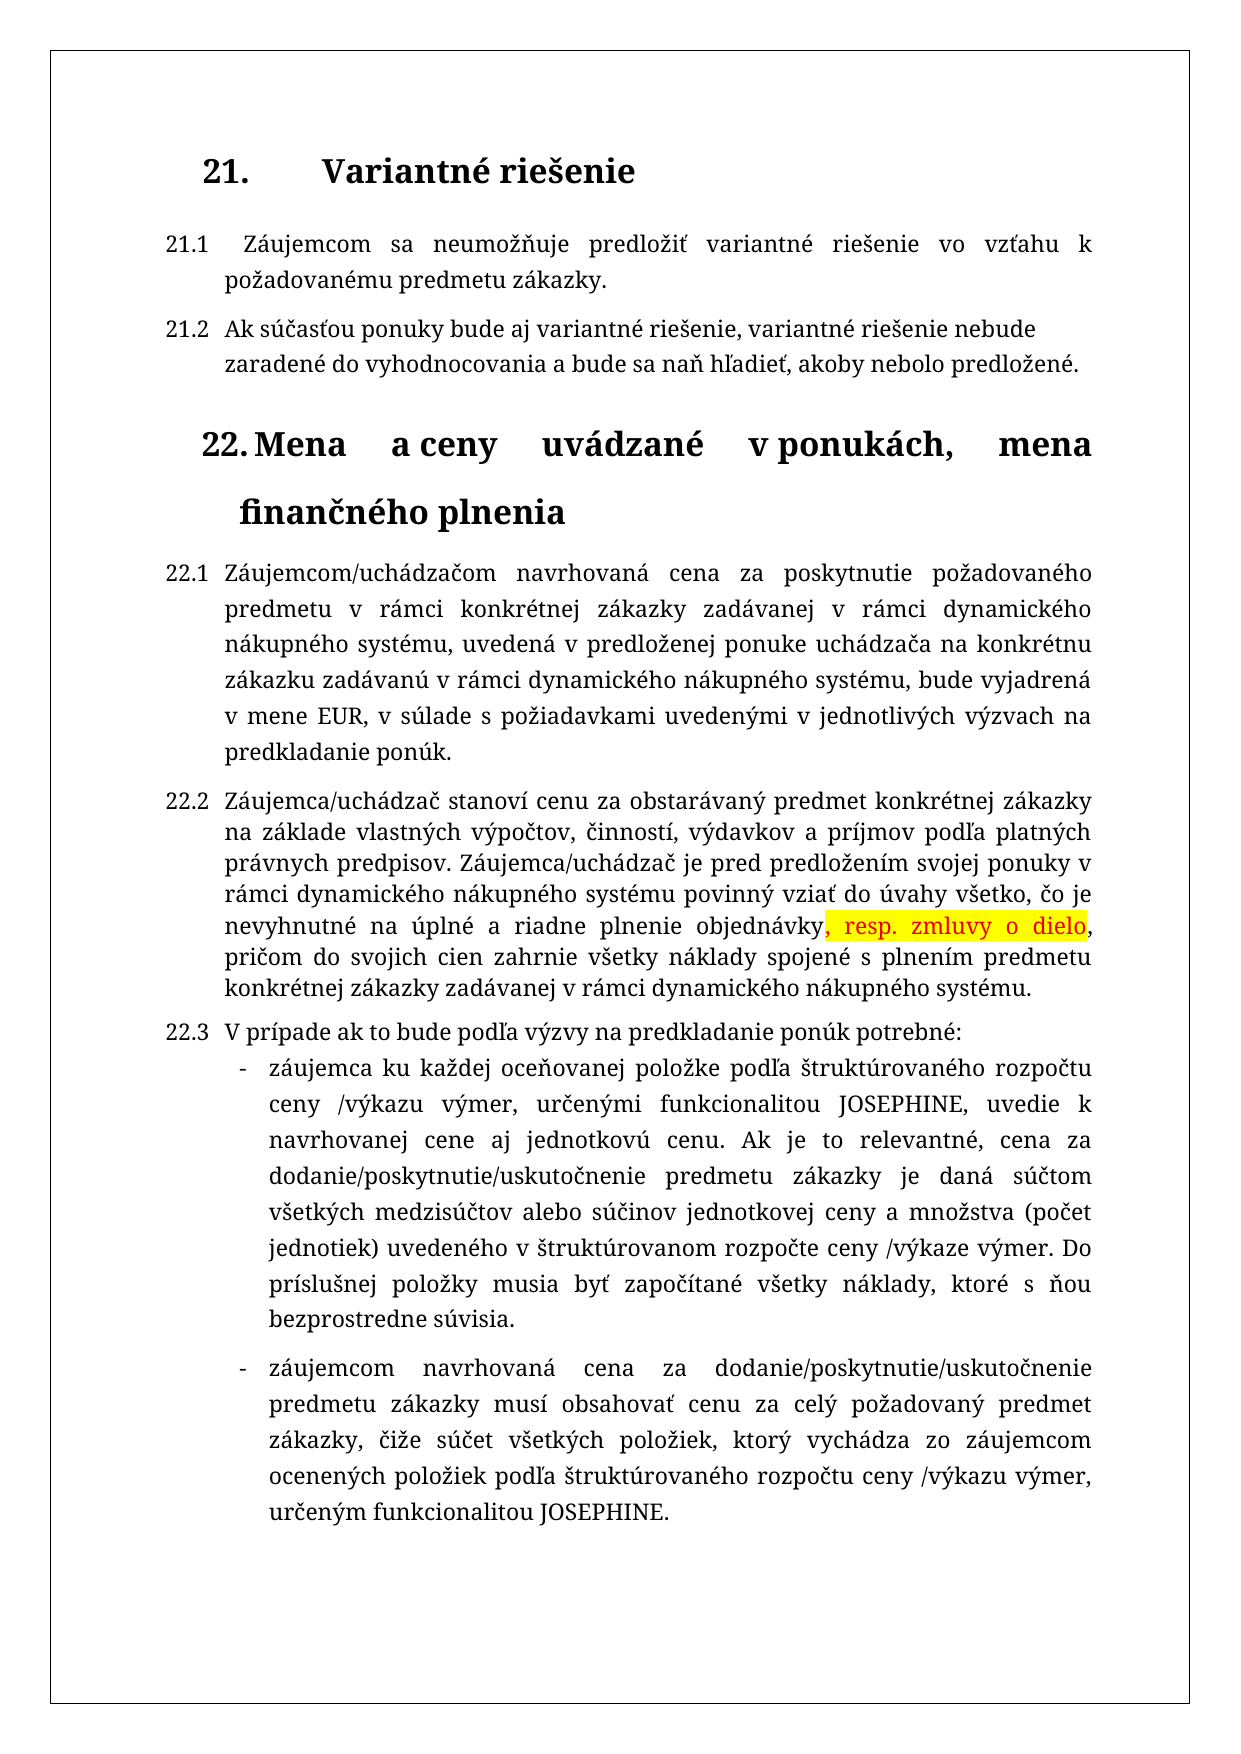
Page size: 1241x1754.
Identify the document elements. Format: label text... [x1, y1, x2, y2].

text - záujemca ku každej oceňovanej položke podľa štruktúrovaného rozpočtu ceny /výkazu výmer, určenými funkcionalitou JOSEPHINE, uvedie k navrhovanej cene aj jednotkovú cenu. Ak je to relevantné, cena za dodanie/poskytnutie/uskutočnenie predmetu zákazky je daná súčtom všetkých medzisúčtov alebo súčinov jednotkovej ceny a množstva (počet jednotiek) uvedeného v štruktúrovanom rozpočte ceny /výkaze výmer. Do príslušnej položky musia byť započítané všetky náklady, ktoré s ňou bezprostredne súvisia. [239, 1052, 1093, 1335]
subtitle Variantné riešenie [203, 147, 1093, 193]
text - záujemcom navrhovaná cena za dodanie/poskytnutie/uskutočnenie predmetu zákazky musí obsahovať cenu za celý požadovaný predmet zákazky, čiže súčet všetkých položiek, ktorý vychádza zo záujemcom ocenených položiek podľa štruktúrovaného rozpočtu ceny /výkazu výmer, určeným funkcionalitou JOSEPHINE. [239, 1352, 1093, 1527]
text 22.3 V prípade ak to bude podľa výzvy na predkladanie ponúk potrebné: [165, 1016, 1093, 1047]
text 21.2 Ak súčasťou ponuky bude aj variantné riešenie, variantné riešenie nebude zaradené do vyhodnocovania a bude sa naň hľadieť, akoby nebolo predložené. [165, 312, 1093, 380]
subtitle Mena a ceny uvádzané v ponukách, mena finančného plnenia [202, 420, 1093, 534]
text 22.2 Záujemca/uchádzač stanoví cenu za obstarávaný predmet konkrétnej zákazky na základe vlastných výpočtov, činností, výdavkov a príjmov podľa platných právnych predpisov. Záujemca/uchádzač je pred predložením svojej ponuky v rámci dynamického nákupného systému povinný vziať do úvahy všetko, čo je nevyhnutné na úplné a riadne plnenie objednávky, resp. zmluvy o dielo, pričom do svojich cien zahrnie všetky náklady spojené s plnením predmetu konkrétnej zákazky zadávanej v rámci dynamického nákupného systému. [165, 785, 1093, 1003]
text 21.1 Záujemcom sa neumožňuje predložiť variantné riešenie vo vzťahu k požadovanému predmetu zákazky. [165, 228, 1093, 295]
text 22.1 Záujemcom/uchádzačom navrhovaná cena za poskytnutie požadovaného predmetu v rámci konkrétnej zákazky zadávanej v rámci dynamického nákupného systému, uvedená v predloženej ponuke uchádzača na konkrétnu zákazku zadávanú v rámci dynamického nákupného systému, bude vyjadrená v mene EUR, v súlade s požiadavkami uvedenými v jednotlivých výzvach na predkladanie ponúk. [165, 557, 1093, 767]
